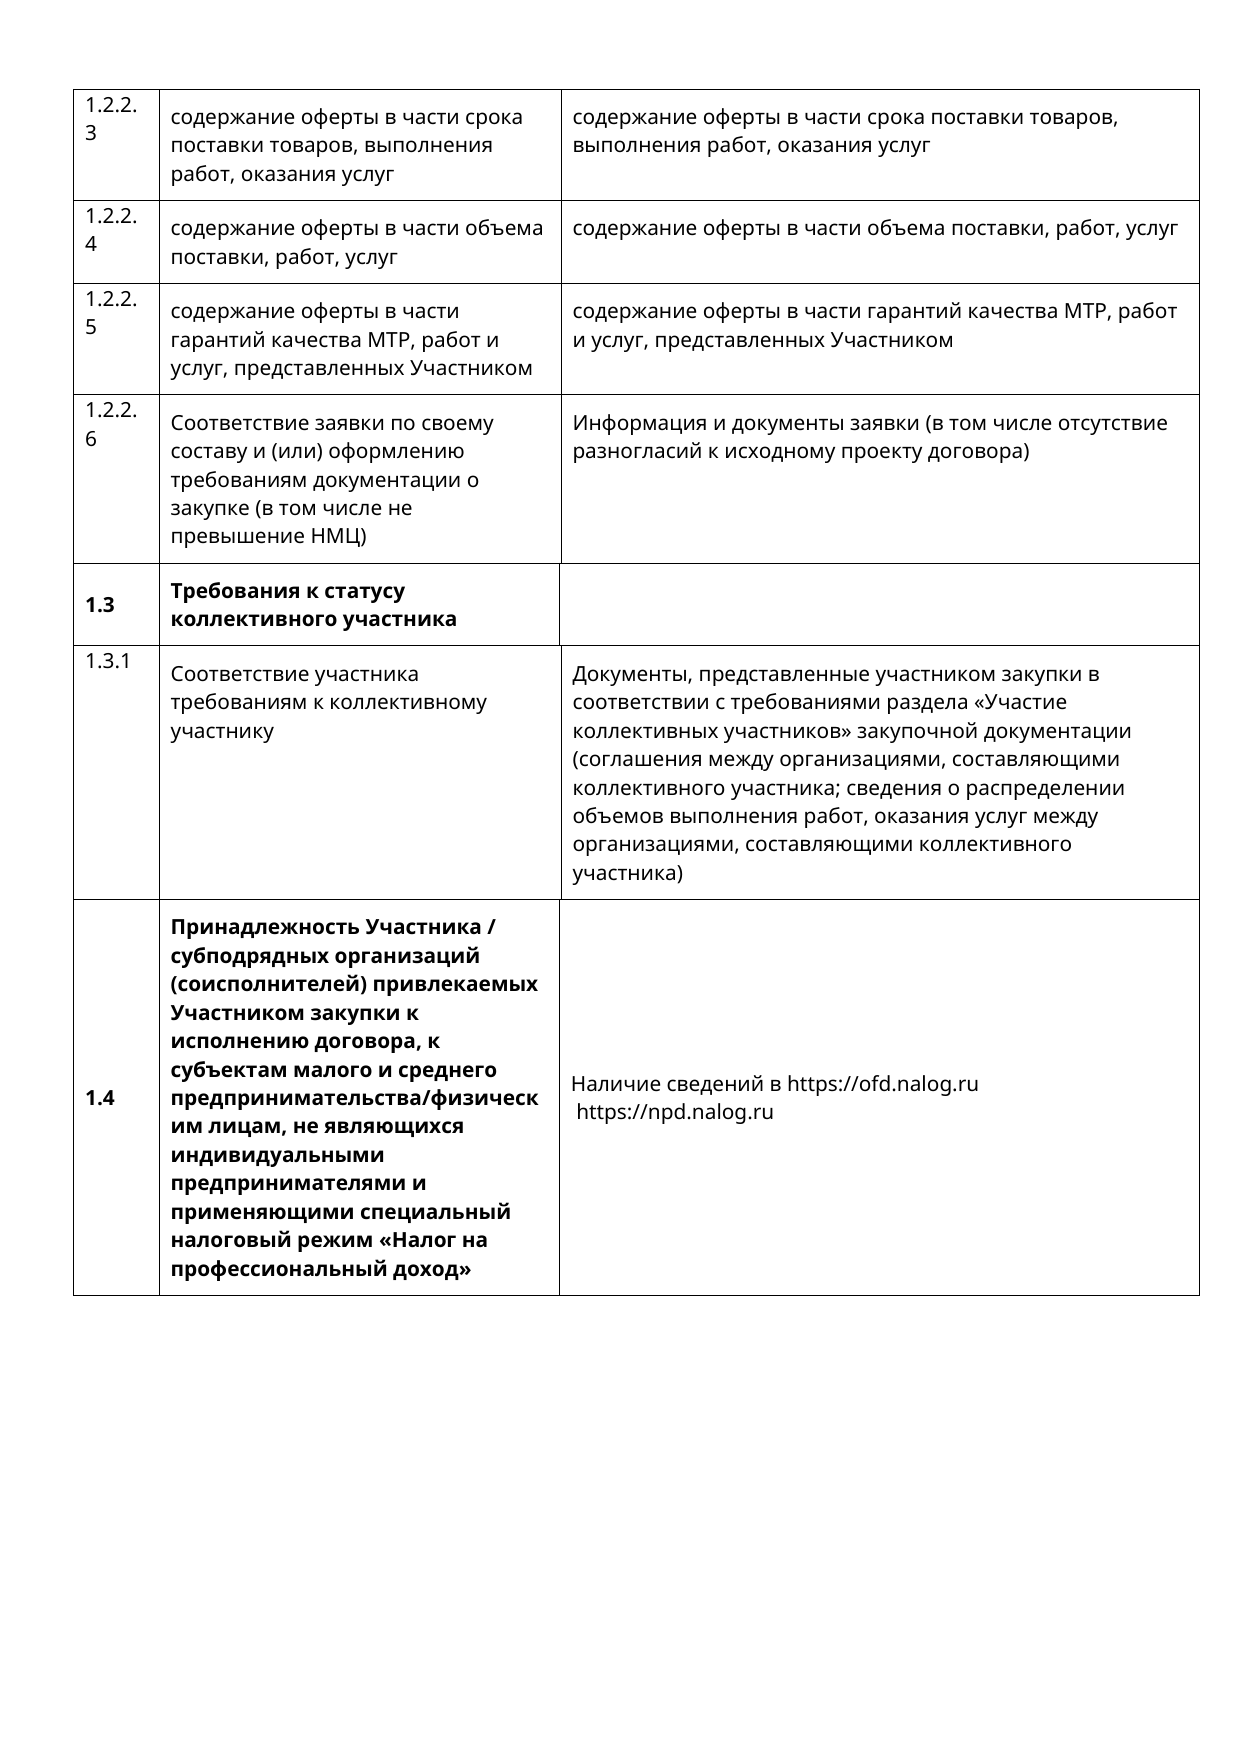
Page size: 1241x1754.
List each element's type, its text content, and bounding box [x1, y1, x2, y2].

table_cell Соответствие заявки по своему составу и (или) оформлению требованиям документации о закупке (в том числе не превышение НМЦ) [160, 395, 561, 562]
table_cell Информация и документы заявки (в том числе отсутствие разногласий к исходному проекту договора) [562, 395, 1199, 562]
table_cell содержание оферты в части срока поставки товаров, выполнения работ, оказания услуг [562, 90, 1199, 200]
table_cell содержание оферты в части срока поставки товаров, выполнения работ, оказания услуг [160, 90, 561, 200]
table_cell содержание оферты в части гарантий качества МТР, работ и услуг, представленных Участником [562, 284, 1199, 394]
table_cell 1.2.2.6 [74, 395, 159, 562]
table_cell [560, 564, 1199, 645]
table_cell 1.3.1 [74, 646, 159, 899]
table_cell Наличие сведений в https://ofd.nalog.ru https://npd.nalog.ru [560, 900, 1199, 1295]
table_cell 1.2.2.5 [74, 284, 159, 394]
table_cell Принадлежность Участника / субподрядных организаций (соисполнителей) привлекаемых Участником закупки к исполнению договора, к субъектам малого и среднего предпринимательства/физическим лицам, не являющихся индивидуальными предпринимателями и применяющими специальный налоговый режим «Налог на профессиональный доход» [160, 900, 559, 1295]
table_cell 1.2.2.4 [74, 201, 159, 283]
table_cell содержание оферты в части объема поставки, работ, услуг [160, 201, 561, 283]
table_cell 1.3 [74, 564, 159, 645]
table_cell Соответствие участника требованиям к коллективному участнику [160, 646, 561, 899]
table_cell Документы, представленные участником закупки в соответствии с требованиями раздела «Участие коллективных участников» закупочной документации (соглашения между организациями, составляющими коллективного участника; сведения о распределении объемов выполнения работ, оказания услуг между организациями, составляющими коллективного участника) [562, 646, 1199, 899]
table_cell содержание оферты в части объема поставки, работ, услуг [562, 201, 1199, 283]
table_cell содержание оферты в части гарантий качества МТР, работ и услуг, представленных Участником [160, 284, 561, 394]
table_cell 1.2.2.3 [74, 90, 159, 200]
table_cell 1.4 [74, 900, 159, 1295]
table_cell Требования к статусу коллективного участника [160, 564, 559, 645]
